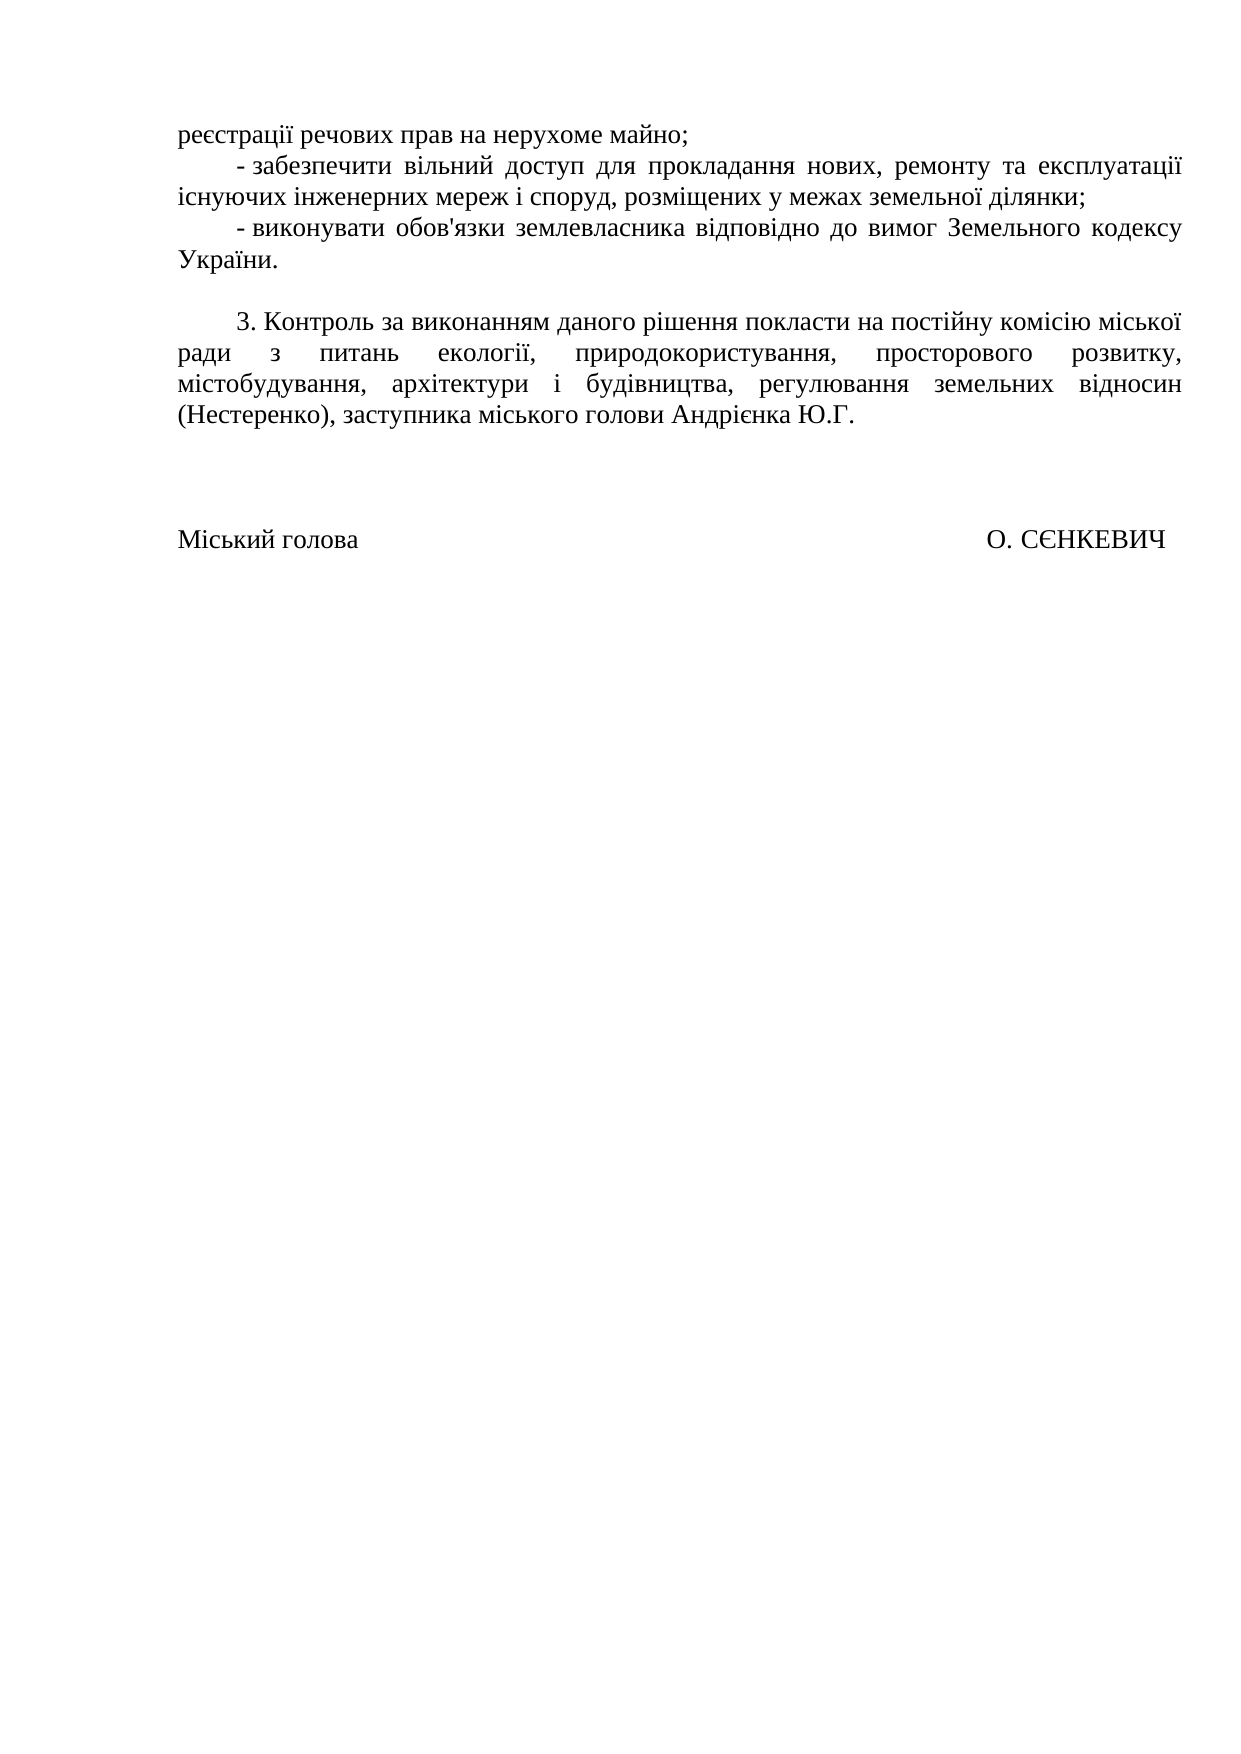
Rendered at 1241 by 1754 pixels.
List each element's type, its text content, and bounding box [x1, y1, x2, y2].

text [177, 118, 1183, 149]
text Міський голова О. СЄНКЕВИЧ [177, 523, 1183, 554]
text - виконувати обов'язки землевласника відповідно до вимог Земельного кодексу України. [177, 212, 1183, 274]
text - забезпечити вільний доступ для прокладання нових, ремонту та експлуатації існуючих інженерних мереж і споруд, розміщених у межах земельної ділянки; [177, 149, 1183, 212]
text 3. Контроль за виконанням даного рішення покласти на постійну комісію міської ради з питань екології, природокористування, просторового розвитку, містобудування, архітектури і будівництва, регулювання земельних відносин (Нестеренко), заступника міського голови Андрієнка Ю.Г. [177, 305, 1183, 429]
